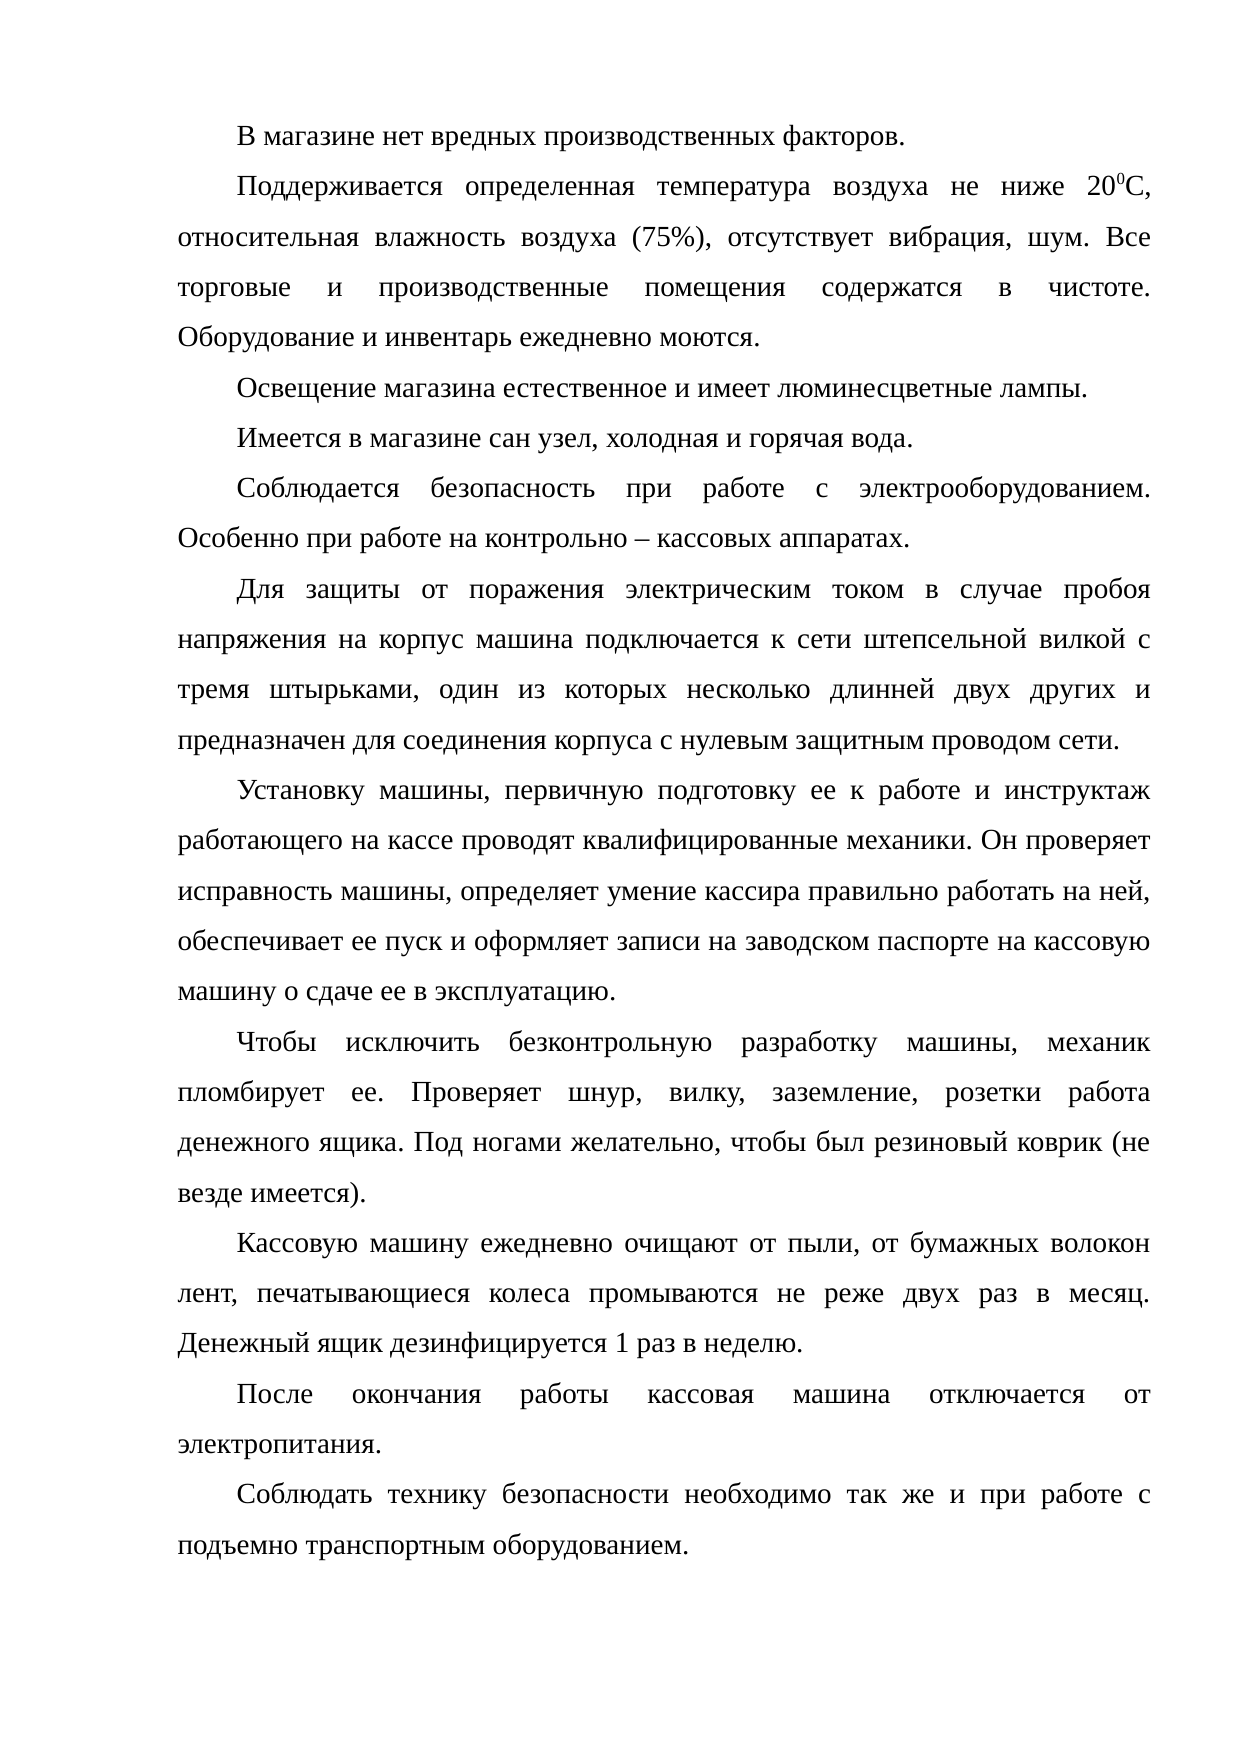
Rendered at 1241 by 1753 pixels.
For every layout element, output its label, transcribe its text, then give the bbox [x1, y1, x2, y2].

text В магазине нет вредных производственных факторов. [177, 118, 1152, 152]
text Соблюдать технику безопасности необходимо так же и при работе с подъемно транспортным оборудованием. [177, 1477, 1152, 1560]
text Имеется в магазине сан узел, холодная и горячая вода. [177, 420, 1152, 453]
text Соблюдается безопасность при работе с электрооборудованием. Особенно при работе на контрольно – кассовых аппаратах. [177, 470, 1152, 554]
text Чтобы исключить безконтрольную разработку машины, механик пломбирует ее. Проверяет шнур, вилку, заземление, розетки работа денежного ящика. Под ногами желательно, чтобы был резиновый коврик (не везде имеется). [177, 1024, 1152, 1208]
text Установку машины, первичную подготовку ее к работе и инструктаж работающего на кассе проводят квалифицированные механики. Он проверяет исправность машины, определяет умение кассира правильно работать на ней, обеспечивает ее пуск и оформляет записи на заводском паспорте на кассовую машину о сдаче ее в эксплуатацию. [177, 772, 1152, 1007]
text Для защиты от поражения электрическим током в случае пробоя напряжения на корпус машина подключается к сети штепсельной вилкой с тремя штырьками, один из которых несколько длинней двух других и предназначен для соединения корпуса с нулевым защитным проводом сети. [177, 571, 1152, 755]
text После окончания работы кассовая машина отключается от электропитания. [177, 1376, 1152, 1460]
text Поддерживается определенная температура воздуха не ниже 200С, относительная влажность воздуха (75%), отсутствует вибрация, шум. Все торговые и производственные помещения содержатся в чистоте. Оборудование и инвентарь ежедневно моются. [177, 168, 1152, 353]
text Кассовую машину ежедневно очищают от пыли, от бумажных волокон лент, печатывающиеся колеса промываются не реже двух раз в месяц. Денежный ящик дезинфицируется 1 раз в неделю. [177, 1225, 1152, 1359]
text Освещение магазина естественное и имеет люминесцветные лампы. [177, 370, 1152, 403]
